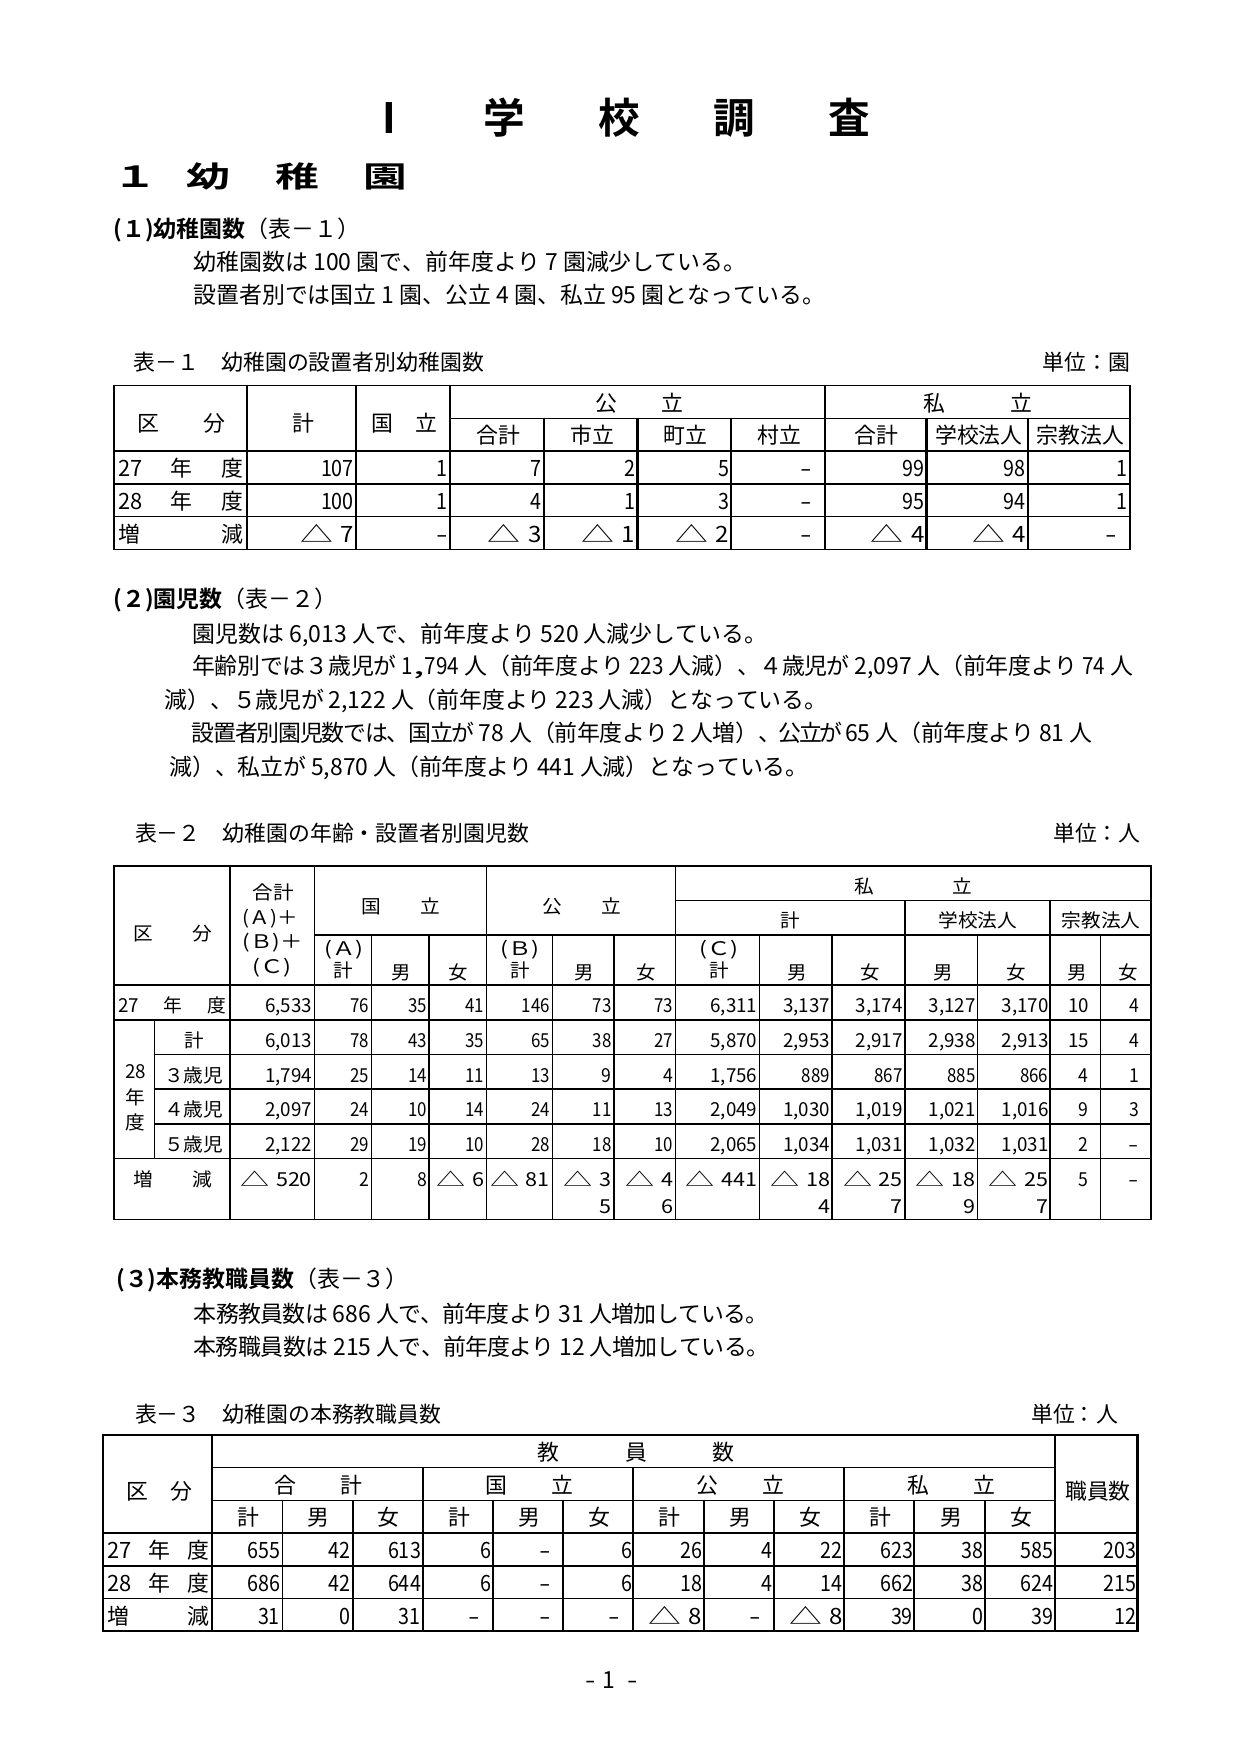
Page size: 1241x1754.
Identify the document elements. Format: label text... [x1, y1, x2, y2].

table_cell 28 年度 [115, 1021, 154, 1158]
table_cell 合 計 [213, 1468, 422, 1499]
table_cell 24 [487, 1090, 552, 1123]
table_cell △ 8 [634, 1599, 703, 1630]
table_cell 年 [138, 1567, 178, 1598]
table_cell 13 [487, 1055, 552, 1088]
table_cell 合計 [826, 419, 925, 450]
table_cell 39 [986, 1599, 1054, 1630]
table_cell 215 [1056, 1567, 1136, 1598]
table_cell 35 [372, 986, 428, 1019]
table_cell 8 [372, 1159, 428, 1219]
table_cell 計 [634, 1501, 703, 1532]
table_cell 5 [639, 452, 730, 483]
table_cell 女 [775, 1501, 843, 1532]
table_cell 4 [615, 1055, 675, 1088]
table_cell 1 [1029, 452, 1129, 483]
table_cell 15 [1051, 1021, 1100, 1054]
table_cell 27 年 度 [115, 986, 229, 1019]
table_cell 3,170 [978, 986, 1049, 1019]
table_cell 867 [833, 1055, 904, 1088]
table_cell 男 [553, 936, 613, 984]
table_cell 1,032 [906, 1125, 977, 1158]
table_cell 4 [1101, 1021, 1150, 1054]
table_cell 3 [639, 485, 730, 516]
table_cell 35 [430, 1021, 486, 1054]
table_cell 男 [760, 936, 831, 984]
table_cell 27 [615, 1021, 675, 1054]
table_cell 2,913 [978, 1021, 1049, 1054]
table_cell 38 [553, 1021, 613, 1054]
table_cell (Ｃ) 計 [676, 936, 759, 984]
table_cell 22 [775, 1534, 843, 1565]
table_cell 146 [487, 986, 552, 1019]
table_cell 624 [986, 1567, 1054, 1598]
table_cell 2,122 [231, 1125, 314, 1158]
table_cell 2,953 [760, 1021, 831, 1054]
table_cell 5,870 [676, 1021, 759, 1054]
table_cell 1,016 [978, 1090, 1049, 1123]
table_cell △ 35 [553, 1159, 613, 1219]
table_cell ４歳児 [155, 1090, 229, 1123]
table_cell 市立 [545, 419, 636, 450]
table_cell 18 [634, 1567, 703, 1598]
table_cell 男 [283, 1501, 352, 1532]
table_cell 12 [1056, 1599, 1136, 1630]
table_cell 39 [845, 1599, 913, 1630]
table_cell 男 [705, 1501, 773, 1532]
table_cell 男 [1051, 936, 1100, 984]
table_cell 1,021 [906, 1090, 977, 1123]
table_cell 11 [430, 1055, 486, 1088]
table_cell 4 [451, 485, 543, 516]
text 表－１ 幼稚園の設置者別幼稚園数 単位：園 [133, 345, 1182, 376]
table_cell △ 46 [615, 1159, 675, 1219]
table_cell 男 [906, 936, 977, 984]
table_cell 95 [826, 485, 925, 516]
table_cell 減 [178, 1599, 211, 1630]
table_cell 107 [248, 452, 355, 483]
table_cell 10 [430, 1125, 486, 1158]
table_cell 計 [213, 1501, 282, 1532]
table_cell ３歳児 [155, 1055, 229, 1088]
text 本務教員数は 686 人で、前年度より 31 人増加している。 [193, 1298, 1182, 1328]
table_cell - [732, 517, 824, 549]
table_cell 増 減 [115, 1159, 229, 1219]
table_cell 2,097 [231, 1090, 314, 1123]
table_cell 3,174 [833, 986, 904, 1019]
table_header 合計(Ａ)＋ (Ｂ)＋ (Ｃ) [231, 867, 314, 984]
table_cell 65 [487, 1021, 552, 1054]
table_cell 14 [775, 1567, 843, 1598]
table_cell 2,917 [833, 1021, 904, 1054]
table_cell - [357, 517, 449, 549]
table_cell 学校法人 [906, 901, 1049, 934]
table_cell 2,049 [676, 1090, 759, 1123]
table_header 区 分 [104, 1436, 211, 1532]
text 幼稚園数は 100 園で、前年度より 7 園減少している。 [193, 247, 1182, 277]
table_cell (Ａ) 計 [315, 936, 371, 984]
table_cell 1 [1101, 1055, 1150, 1088]
table_cell 私 立 [845, 1468, 1054, 1499]
table_cell 885 [906, 1055, 977, 1088]
text 園児数は 6,013 人で、前年度より 520 人減少している。 [193, 618, 1182, 648]
table_cell 73 [615, 986, 675, 1019]
table_cell 28 年 度 [115, 485, 246, 516]
table_cell 623 [845, 1534, 913, 1565]
table_cell 1 [1029, 485, 1129, 516]
table_cell △ 81 [487, 1159, 552, 1219]
table_cell 年 [138, 1534, 178, 1565]
table_header 私 立 [826, 386, 1129, 417]
table_cell - [1029, 517, 1129, 549]
table_cell 女 [1101, 936, 1150, 984]
table_cell 585 [986, 1534, 1054, 1565]
table_cell 公 立 [634, 1468, 843, 1499]
table_cell - [1101, 1125, 1150, 1158]
table_cell 18 [553, 1125, 613, 1158]
table_cell - [494, 1599, 562, 1630]
table_cell 889 [760, 1055, 831, 1088]
table_cell 6 [564, 1534, 632, 1565]
table_cell 6 [424, 1567, 492, 1598]
table_cell - [494, 1534, 562, 1565]
text (３)本務教職員数（表－３） [116, 1245, 1182, 1298]
table_cell 94 [928, 485, 1027, 516]
table_cell 6 [424, 1534, 492, 1565]
table_cell 女 [833, 936, 904, 984]
table_cell △ 4 [928, 517, 1027, 549]
table_cell 41 [430, 986, 486, 1019]
table_cell 1,031 [833, 1125, 904, 1158]
text (１)幼稚園数（表－１） [113, 199, 1182, 247]
table_cell 26 [634, 1534, 703, 1565]
table_cell △ 2 [639, 517, 730, 549]
table_cell 43 [372, 1021, 428, 1054]
table_cell 98 [928, 452, 1027, 483]
table_cell 4 [1051, 1055, 1100, 1088]
table_cell △ 1 [545, 517, 636, 549]
table_cell 計 [845, 1501, 913, 1532]
table_cell △ 520 [231, 1159, 314, 1219]
table_cell 13 [615, 1090, 675, 1123]
subtitle １ 幼 稚 園 [113, 144, 1182, 199]
table_cell 2 [315, 1159, 371, 1219]
table_cell 203 [1056, 1534, 1136, 1565]
table_cell 女 [354, 1501, 422, 1532]
text 表－３ 幼稚園の本務教職員数 単位：人 [135, 1397, 1182, 1428]
table_cell 女 [564, 1501, 632, 1532]
table_header 国 立 [357, 386, 449, 450]
table_cell 19 [372, 1125, 428, 1158]
text 表－２ 幼稚園の年齢・設置者別園児数 単位：人 [135, 816, 1182, 847]
text 設置者別園児数では、国立が 78 人（前年度より 2 人増）、公立が 65 人（前年度より 81 人減）、私立が 5,870 人（前年度より 441 人減）となっている。 [169, 715, 1126, 782]
table_cell 合計 [451, 419, 543, 450]
table_cell - [494, 1567, 562, 1598]
table_cell △ 257 [833, 1159, 904, 1219]
table_cell 10 [372, 1090, 428, 1123]
table_cell 男 [915, 1501, 984, 1532]
table_cell 29 [315, 1125, 371, 1158]
table_cell (Ｂ) 計 [487, 936, 552, 984]
table_cell 0 [915, 1599, 984, 1630]
table_cell 1,019 [833, 1090, 904, 1123]
text 本務職員数は 215 人で、前年度より 12 人増加している。 [193, 1329, 1182, 1362]
table_cell 644 [354, 1567, 422, 1598]
table_cell 6,311 [676, 986, 759, 1019]
table_cell 14 [372, 1055, 428, 1088]
table_cell 度 [178, 1567, 211, 1598]
table_cell 7 [451, 452, 543, 483]
table_cell 25 [315, 1055, 371, 1088]
table_cell 6,013 [231, 1021, 314, 1054]
table_cell 3 [1101, 1090, 1150, 1123]
table_cell 42 [283, 1534, 352, 1565]
table_header 公 立 [451, 386, 824, 417]
table_header 公 立 [487, 867, 675, 934]
table_cell 1,030 [760, 1090, 831, 1123]
table_cell 女 [986, 1501, 1054, 1532]
table_cell 国 立 [424, 1468, 632, 1499]
table_cell 2,065 [676, 1125, 759, 1158]
table_cell △ 189 [906, 1159, 977, 1219]
table_cell 100 [248, 485, 355, 516]
table_cell 613 [354, 1534, 422, 1565]
table_header 私 立 [676, 867, 1150, 899]
table_cell 686 [213, 1567, 282, 1598]
table_cell 11 [553, 1090, 613, 1123]
table_cell 3,137 [760, 986, 831, 1019]
table_cell 2,938 [906, 1021, 977, 1054]
table_cell △ 441 [676, 1159, 759, 1219]
table_cell 4 [1101, 986, 1150, 1019]
table_cell 3,127 [906, 986, 977, 1019]
table_header 職員数 [1056, 1436, 1136, 1532]
table_cell △ 184 [760, 1159, 831, 1219]
table_cell 31 [354, 1599, 422, 1630]
text 設置者別では国立 1 園、公立 4 園、私立 95 園となっている。 [193, 277, 1182, 310]
table_cell - [424, 1599, 492, 1630]
table_cell 42 [283, 1567, 352, 1598]
table_cell 655 [213, 1534, 282, 1565]
table_header 国 立 [315, 867, 486, 934]
table_cell 女 [978, 936, 1049, 984]
table_cell 2 [545, 452, 636, 483]
table_cell △ 257 [978, 1159, 1049, 1219]
table_cell 6 [564, 1567, 632, 1598]
text (２)園児数（表－２） [113, 564, 1182, 618]
table_cell 学校法人 [928, 419, 1027, 450]
table_cell 増 減 [115, 517, 246, 549]
table_cell 28 [104, 1567, 138, 1598]
table_cell - [732, 452, 824, 483]
table_cell 1,031 [978, 1125, 1049, 1158]
table_cell 1 [357, 485, 449, 516]
table_cell 計 [424, 1501, 492, 1532]
table_cell 計 [676, 901, 904, 934]
table_cell 662 [845, 1567, 913, 1598]
table_cell △ 4 [826, 517, 925, 549]
table_cell 24 [315, 1090, 371, 1123]
table_cell 2 [1051, 1125, 1100, 1158]
table_cell 女 [430, 936, 486, 984]
table_cell 28 [487, 1125, 552, 1158]
table_cell 宗教法人 [1029, 419, 1129, 450]
table_header 区 分 [115, 386, 246, 450]
table_header 計 [248, 386, 355, 450]
table_cell ５歳児 [155, 1125, 229, 1158]
table_cell 町立 [639, 419, 730, 450]
table_cell 10 [1051, 986, 1100, 1019]
table_cell 73 [553, 986, 613, 1019]
table_cell 村立 [732, 419, 824, 450]
table_cell [138, 1599, 178, 1630]
table_cell - [705, 1599, 773, 1630]
table_cell △ 8 [775, 1599, 843, 1630]
table_cell 38 [915, 1534, 984, 1565]
table_cell 4 [705, 1567, 773, 1598]
table_cell 6,533 [231, 986, 314, 1019]
table_header 教 員 数 [213, 1436, 1054, 1467]
text Ⅰ 学 校 調 査 [69, 94, 1169, 144]
table_cell 10 [615, 1125, 675, 1158]
table_cell 27 年 度 [115, 452, 246, 483]
table_cell 0 [283, 1599, 352, 1630]
table_cell 99 [826, 452, 925, 483]
table_cell 宗教法人 [1051, 901, 1150, 934]
table_cell △ 7 [248, 517, 355, 549]
table_cell 1,756 [676, 1055, 759, 1088]
table_cell - [1101, 1159, 1150, 1219]
table_cell 78 [315, 1021, 371, 1054]
table_cell 女 [615, 936, 675, 984]
table_cell 1,794 [231, 1055, 314, 1088]
table_cell - [564, 1599, 632, 1630]
table_cell 1 [357, 452, 449, 483]
table_cell 増 [104, 1599, 138, 1630]
table_cell 男 [372, 936, 428, 984]
table_cell 4 [705, 1534, 773, 1565]
table_cell 1 [545, 485, 636, 516]
text 年齢別では３歳児が 1,794 人（前年度より 223 人減）、４歳児が 2,097 人（前年度より 74 人 [192, 648, 1182, 681]
table_cell 31 [213, 1599, 282, 1630]
table_cell 866 [978, 1055, 1049, 1088]
table_cell 1,034 [760, 1125, 831, 1158]
table_cell - [732, 485, 824, 516]
text 減）、５歳児が 2,122 人（前年度より 223 人減）となっている。 [69, 682, 923, 715]
table_cell 27 [104, 1534, 138, 1565]
table_cell 5 [1051, 1159, 1100, 1219]
table_cell 9 [1051, 1090, 1100, 1123]
table_header 区 分 [115, 867, 229, 984]
table_cell 38 [915, 1567, 984, 1598]
table_cell 度 [178, 1534, 211, 1565]
table_cell 14 [430, 1090, 486, 1123]
table_cell 計 [155, 1021, 229, 1054]
table_cell 76 [315, 986, 371, 1019]
table_cell 男 [494, 1501, 562, 1532]
table_cell △ 6 [430, 1159, 486, 1219]
table_cell △ 3 [451, 517, 543, 549]
table_cell 9 [553, 1055, 613, 1088]
